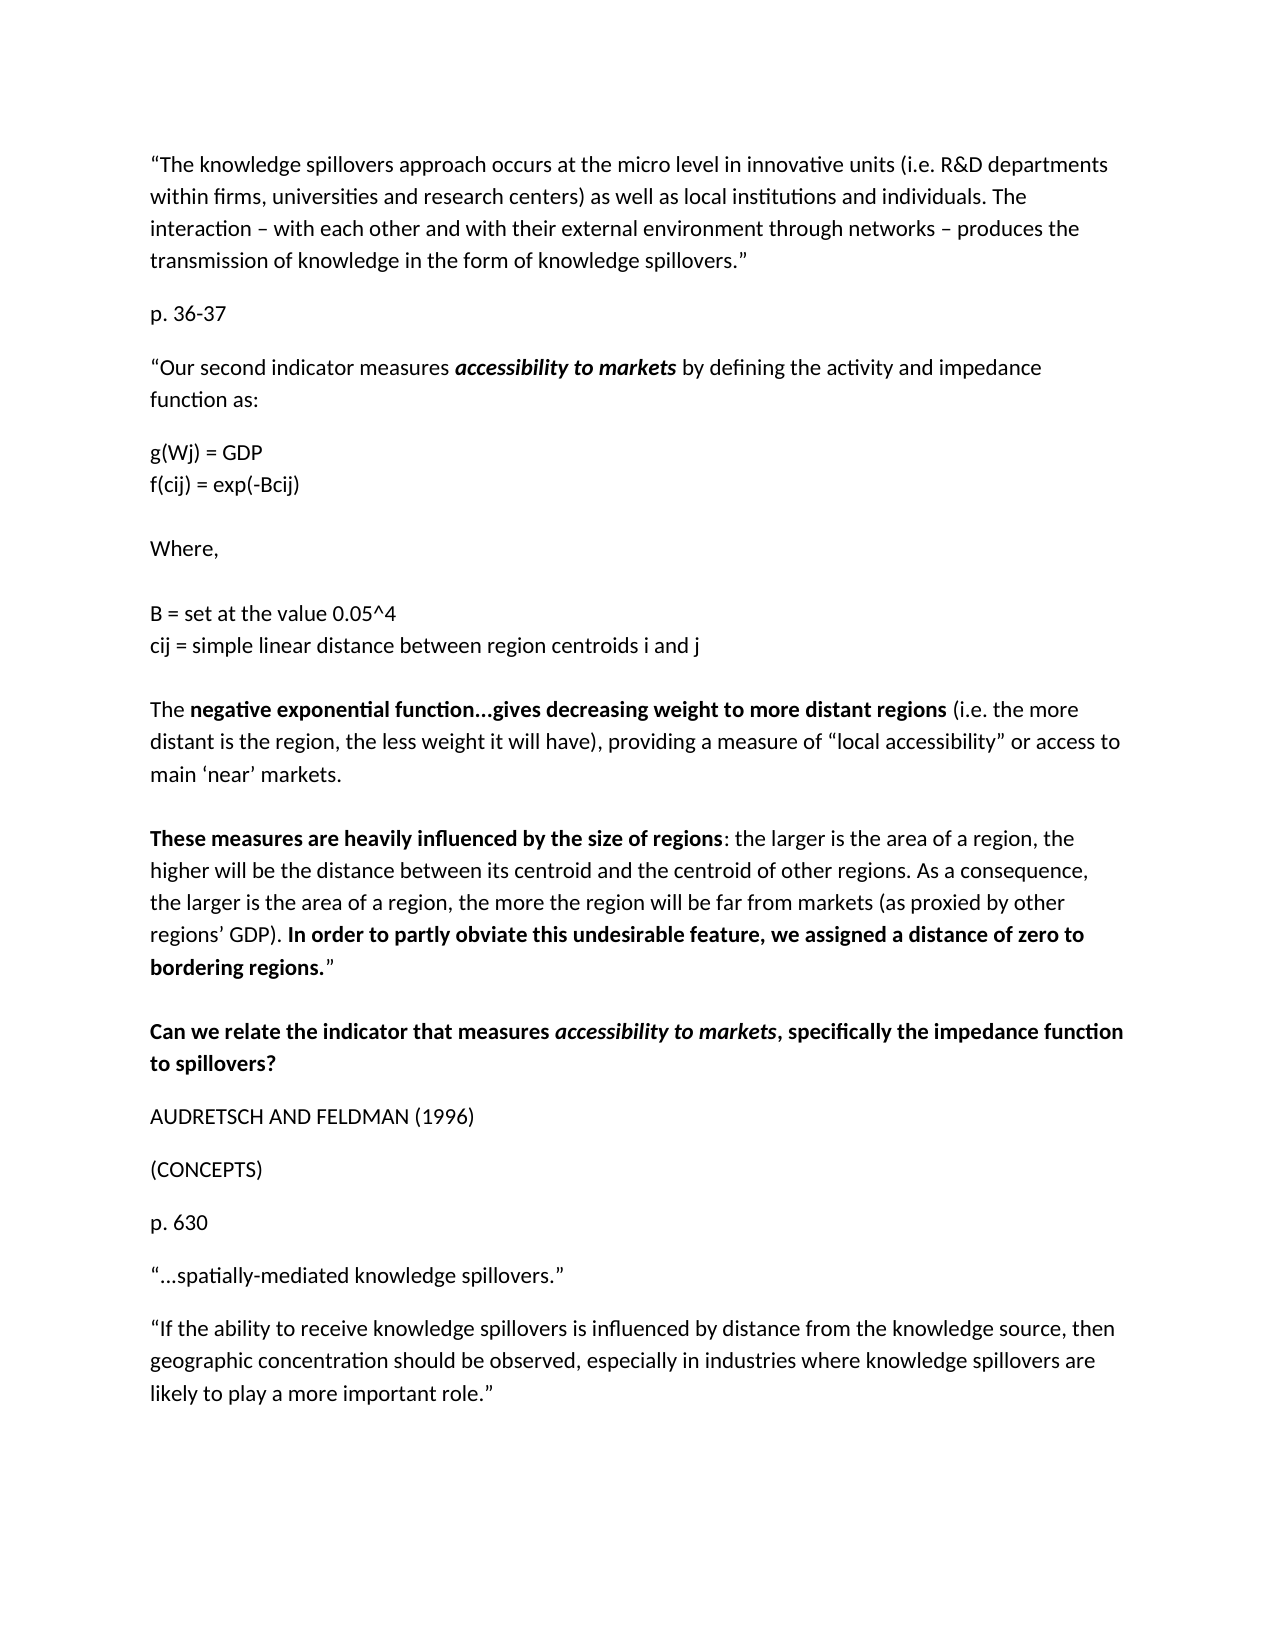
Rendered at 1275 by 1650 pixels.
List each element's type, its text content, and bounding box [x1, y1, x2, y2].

text “Our second indicator measures accessibility to markets by defining the activity and impedance function as: [150, 353, 1125, 413]
text cij = simple linear distance between region centroids i and j [150, 631, 1125, 659]
text “The knowledge spillovers approach occurs at the micro level in innovative units (i.e. R&D departments within firms, universities and research centers) as well as local institutions and individuals. The interaction – with each other and with their external environment through networks – produces the transmission of knowledge in the form of knowledge spillovers.” [150, 150, 1125, 274]
text Where, [150, 534, 1125, 562]
text The negative exponential function...gives decreasing weight to more distant regions (i.e. the more distant is the region, the less weight it will have), providing a measure of “local accessibility” or access to main ‘near’ markets. [150, 695, 1125, 788]
text B = set at the value 0.05^4 [150, 599, 1125, 627]
text Can we relate the indicator that measures accessibility to markets, specifically the impedance function to spillovers? [150, 1017, 1125, 1077]
text (CONCEPTS) [150, 1155, 1125, 1183]
text These measures are heavily influenced by the size of regions: the larger is the area of a region, the higher will be the distance between its centroid and the centroid of other regions. As a consequence, the larger is the area of a region, the more the region will be far from markets (as proxied by other regions’ GDP). In order to partly obviate this undesirable feature, we assigned a distance of zero to bordering regions.” [150, 824, 1125, 981]
text p. 36-37 [150, 299, 1125, 328]
text f(cij) = exp(-Bcij) [150, 470, 1125, 498]
text g(Wj) = GDP [150, 438, 1125, 466]
text AUDRETSCH AND FELDMAN (1996) [150, 1102, 1125, 1130]
text “...spatially-mediated knowledge spillovers.” [150, 1261, 1125, 1289]
text p. 630 [150, 1208, 1125, 1236]
text “If the ability to receive knowledge spillovers is influenced by distance from the knowledge source, then geographic concentration should be observed, especially in industries where knowledge spillovers are likely to play a more important role.” [150, 1314, 1125, 1407]
